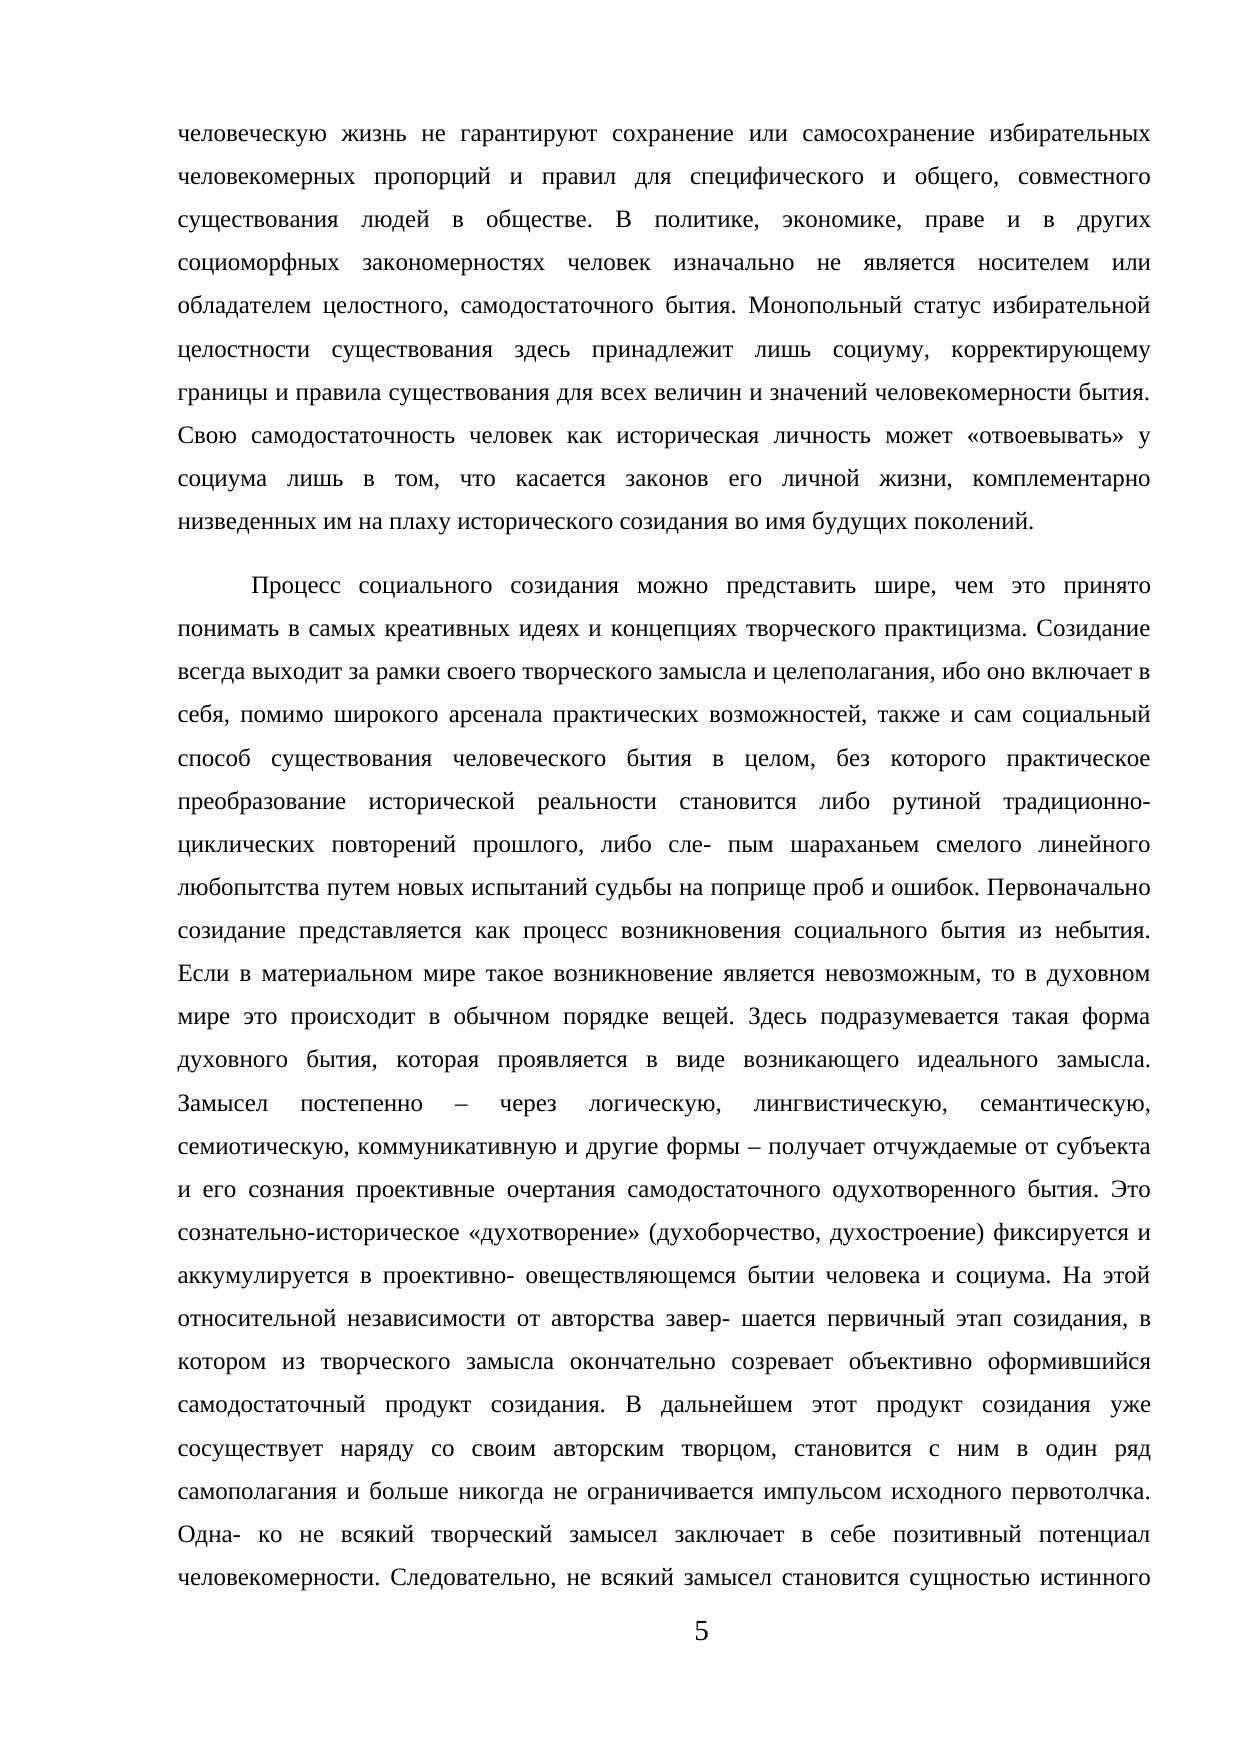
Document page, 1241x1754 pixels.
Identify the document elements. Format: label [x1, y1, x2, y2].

text [177, 570, 1152, 1591]
text [177, 118, 1152, 535]
